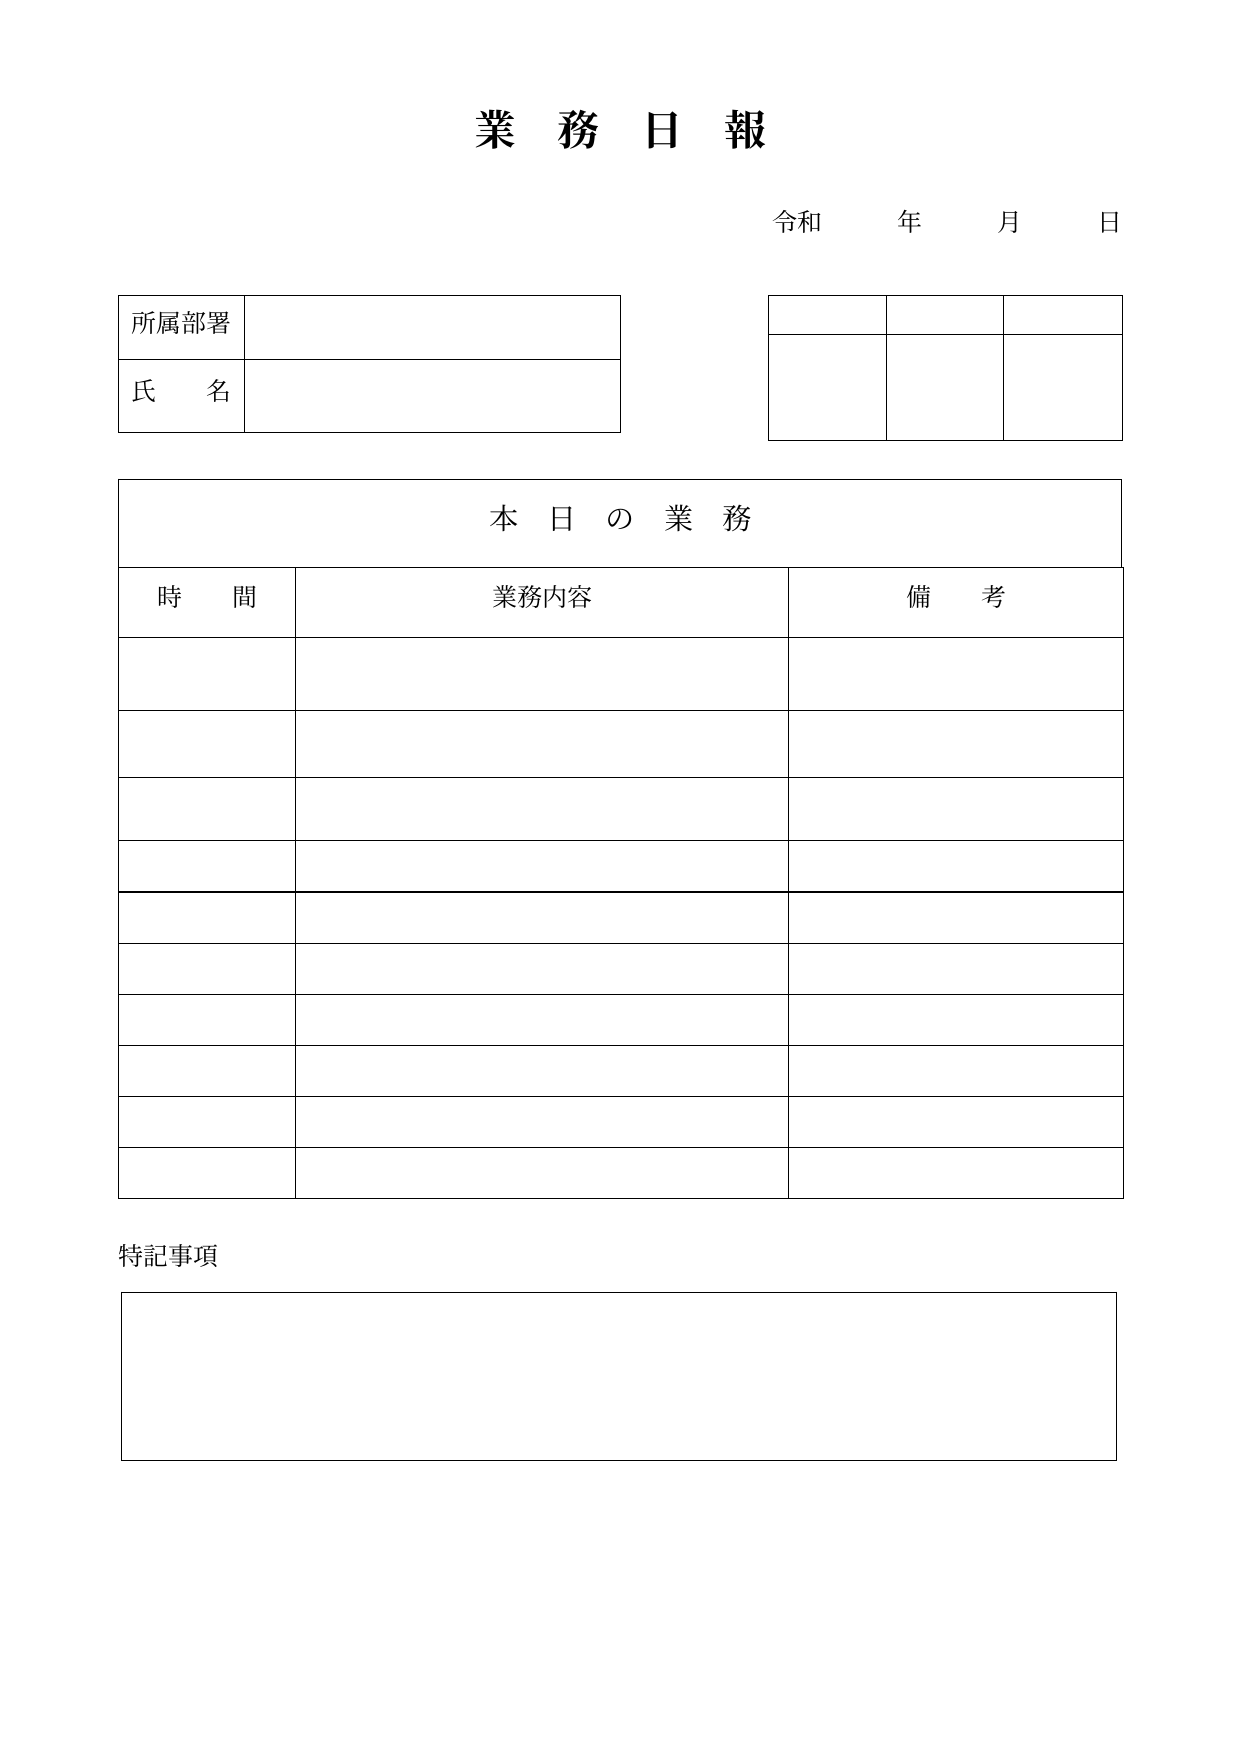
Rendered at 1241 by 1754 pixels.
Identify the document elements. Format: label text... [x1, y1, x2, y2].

table_cell [119, 1097, 295, 1147]
table_cell [296, 1046, 788, 1096]
table_cell [296, 711, 788, 777]
table_cell 業務内容 [296, 568, 788, 637]
table_cell [1004, 335, 1122, 440]
table_cell 時 間 [119, 568, 295, 637]
table_cell 備 考 [789, 568, 1123, 637]
table_header [887, 296, 1003, 333]
table_header 所属部署 [119, 296, 244, 359]
table_cell [789, 995, 1123, 1044]
table_cell [789, 841, 1123, 891]
table_cell [296, 778, 788, 840]
table_cell [119, 995, 295, 1044]
table_cell [296, 638, 788, 710]
table_header [769, 296, 886, 333]
table_cell [789, 1046, 1123, 1096]
table_header 本 日 の 業 務 [119, 480, 1121, 567]
table_cell [296, 841, 788, 891]
table_cell [789, 944, 1123, 993]
table_cell [119, 1046, 295, 1096]
table_cell [119, 944, 295, 993]
table_cell [789, 1097, 1123, 1147]
table_cell [789, 711, 1123, 777]
table_cell [296, 1148, 788, 1198]
table_cell [119, 638, 295, 710]
table_cell [769, 335, 886, 440]
table_cell [119, 841, 295, 891]
text 令和 年 月 日 [118, 202, 1122, 239]
table_cell [887, 335, 1003, 440]
table_cell [296, 995, 788, 1044]
table_cell [296, 944, 788, 993]
table_cell [789, 778, 1123, 840]
table_cell [789, 893, 1123, 942]
table_header [1004, 296, 1122, 333]
text 特記事項 [118, 1236, 1122, 1274]
table_header [245, 296, 620, 359]
text 業 務 日 報 [118, 89, 1122, 164]
table_cell 氏 名 [119, 360, 244, 432]
table_cell [296, 1097, 788, 1147]
table_cell [119, 711, 295, 777]
table_cell [245, 360, 620, 432]
table_cell [119, 778, 295, 840]
table_header [122, 1293, 1116, 1459]
table_cell [296, 893, 788, 942]
table_cell [119, 893, 295, 942]
table_cell [789, 1148, 1123, 1198]
table_cell [789, 638, 1123, 710]
table_cell [119, 1148, 295, 1198]
